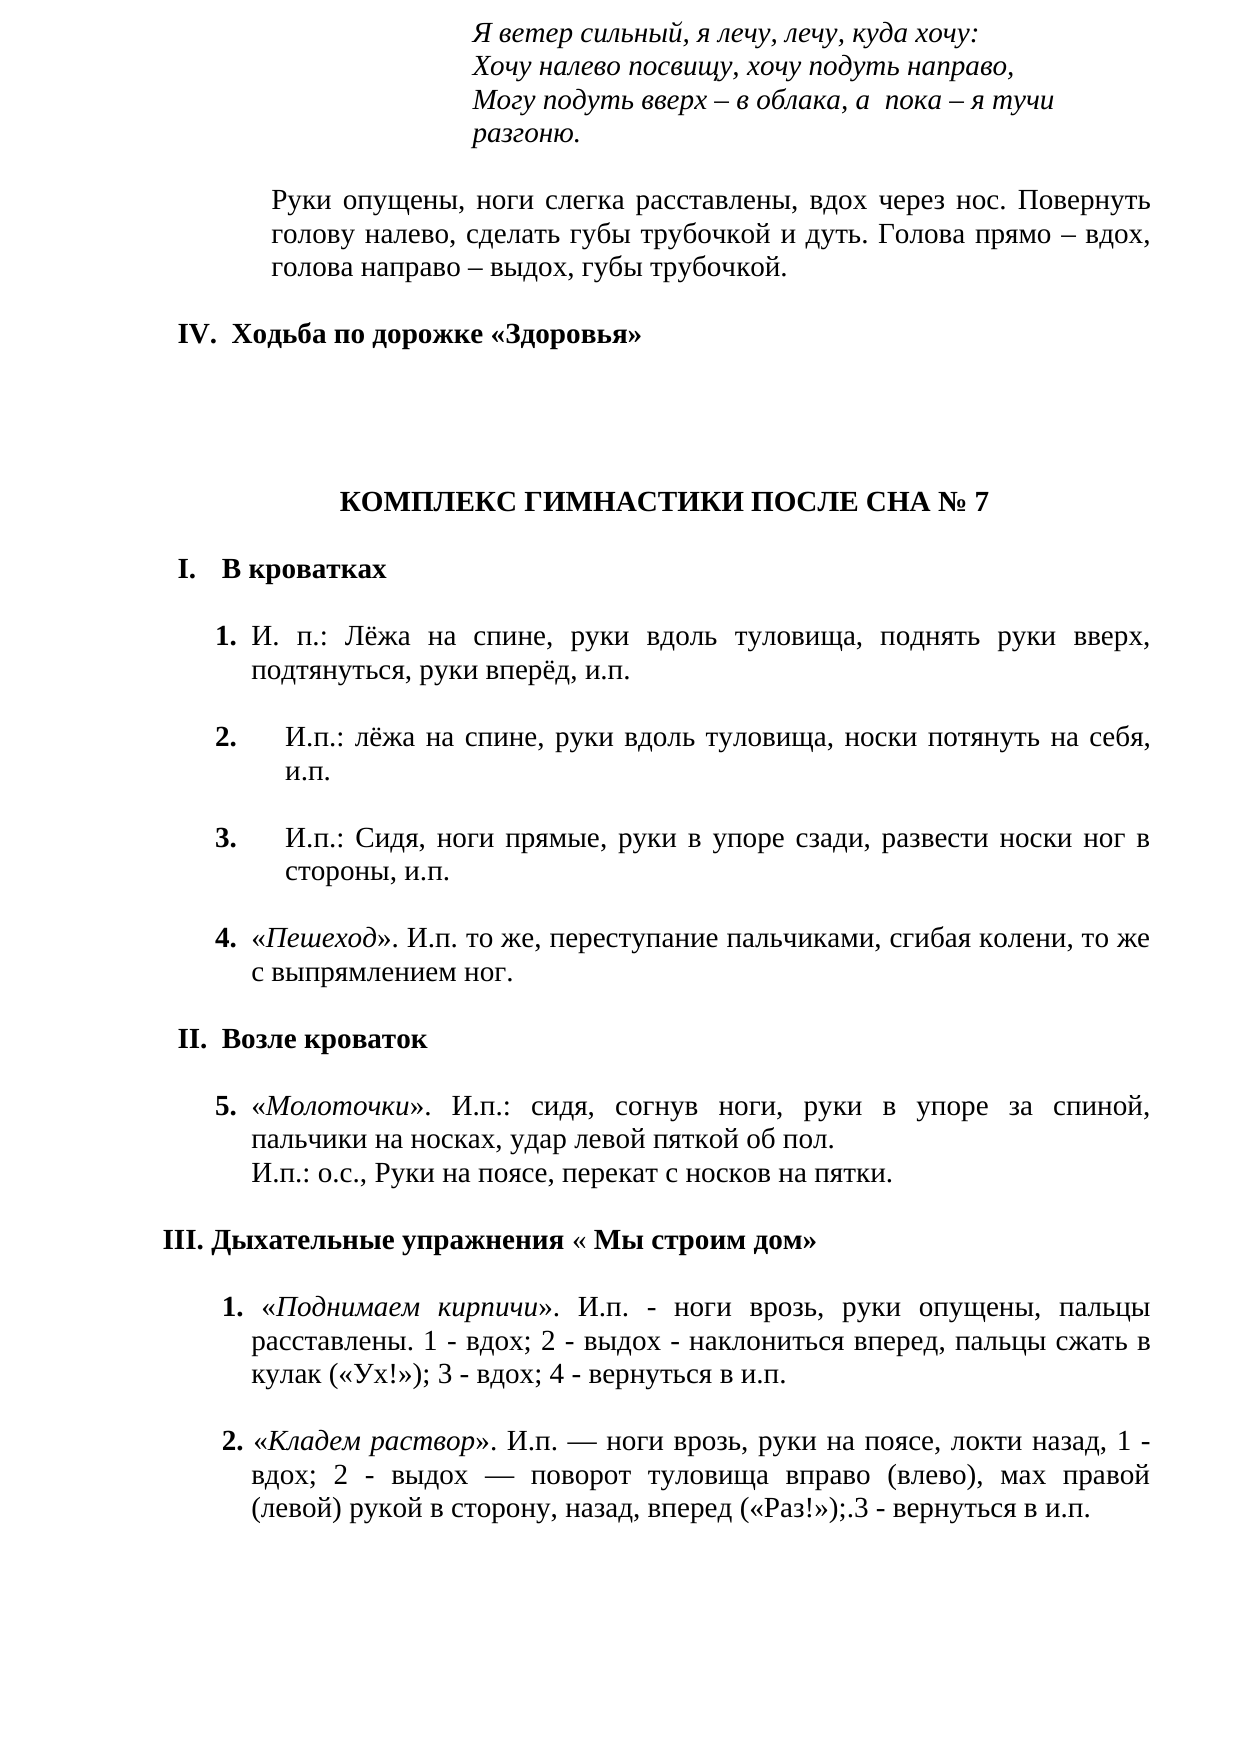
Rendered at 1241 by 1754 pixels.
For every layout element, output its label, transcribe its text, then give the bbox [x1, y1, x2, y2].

text Руки опущены, ноги слегка расставлены, вдох через нос. Повернуть голову налево, сделать губы трубочкой и дуть. Голова прямо – вдох, голова направо – выдох, губы трубочкой. [271, 182, 1152, 283]
text 2. «Кладем раствор». И.п. — ноги врозь, руки на поясе, локти назад, 1 - вдох; 2 - выдох — поворот туловища вправо (влево), мах правой (левой) рукой в сторону, назад, вперед («Раз!»);.3 - вернуться в и.п. [222, 1423, 1152, 1524]
list «Пешеход». И.п. то же, переступание пальчиками, сгибая колени, то же с выпрямлением ног. [215, 920, 1152, 987]
text Я ветер сильный, я лечу, лечу, куда хочу: Хочу налево посвищу, хочу подуть направо, [472, 15, 1152, 82]
list И.п.: лёжа на спине, руки вдоль туловища, носки потянуть на себя, и.п. [215, 719, 1152, 786]
text КОМПЛЕКС ГИМНАСТИКИ ПОСЛЕ СНА № 7 [177, 484, 1152, 518]
subtitle Возле кроваток [177, 1021, 1152, 1054]
text IV. Ходьба по дорожке «Здоровья» [177, 317, 1152, 350]
subtitle III. Дыхательные упражнения « Мы строим дом» [162, 1222, 1152, 1256]
text 1. «Поднимаем кирпичи». И.п. - ноги врозь, руки опущены, пальцы расставлены. 1 - вдох; 2 - выдох - наклониться вперед, пальцы сжать в кулак («Ух!»); 3 - вдох; 4 - вернуться в и.п. [222, 1289, 1152, 1390]
subtitle В кроватках [177, 551, 1152, 585]
text И.п.: о.с., Руки на поясе, перекат с носков на пятки. [177, 1155, 1152, 1189]
list «Молоточки». И.п.: сидя, согнув ноги, руки в упоре за спиной, пальчики на носках, удар левой пяткой об пол. [215, 1088, 1152, 1155]
text Могу подуть вверх – в облака, а пока – я тучи разгоню. [472, 82, 1152, 149]
list И.п.: Сидя, ноги прямые, руки в упоре сзади, развести носки ног в стороны, и.п. [215, 820, 1152, 887]
list И. п.: Лёжа на спине, руки вдоль туловища, поднять руки вверх, подтянуться, руки вперёд, и.п. [215, 618, 1152, 686]
